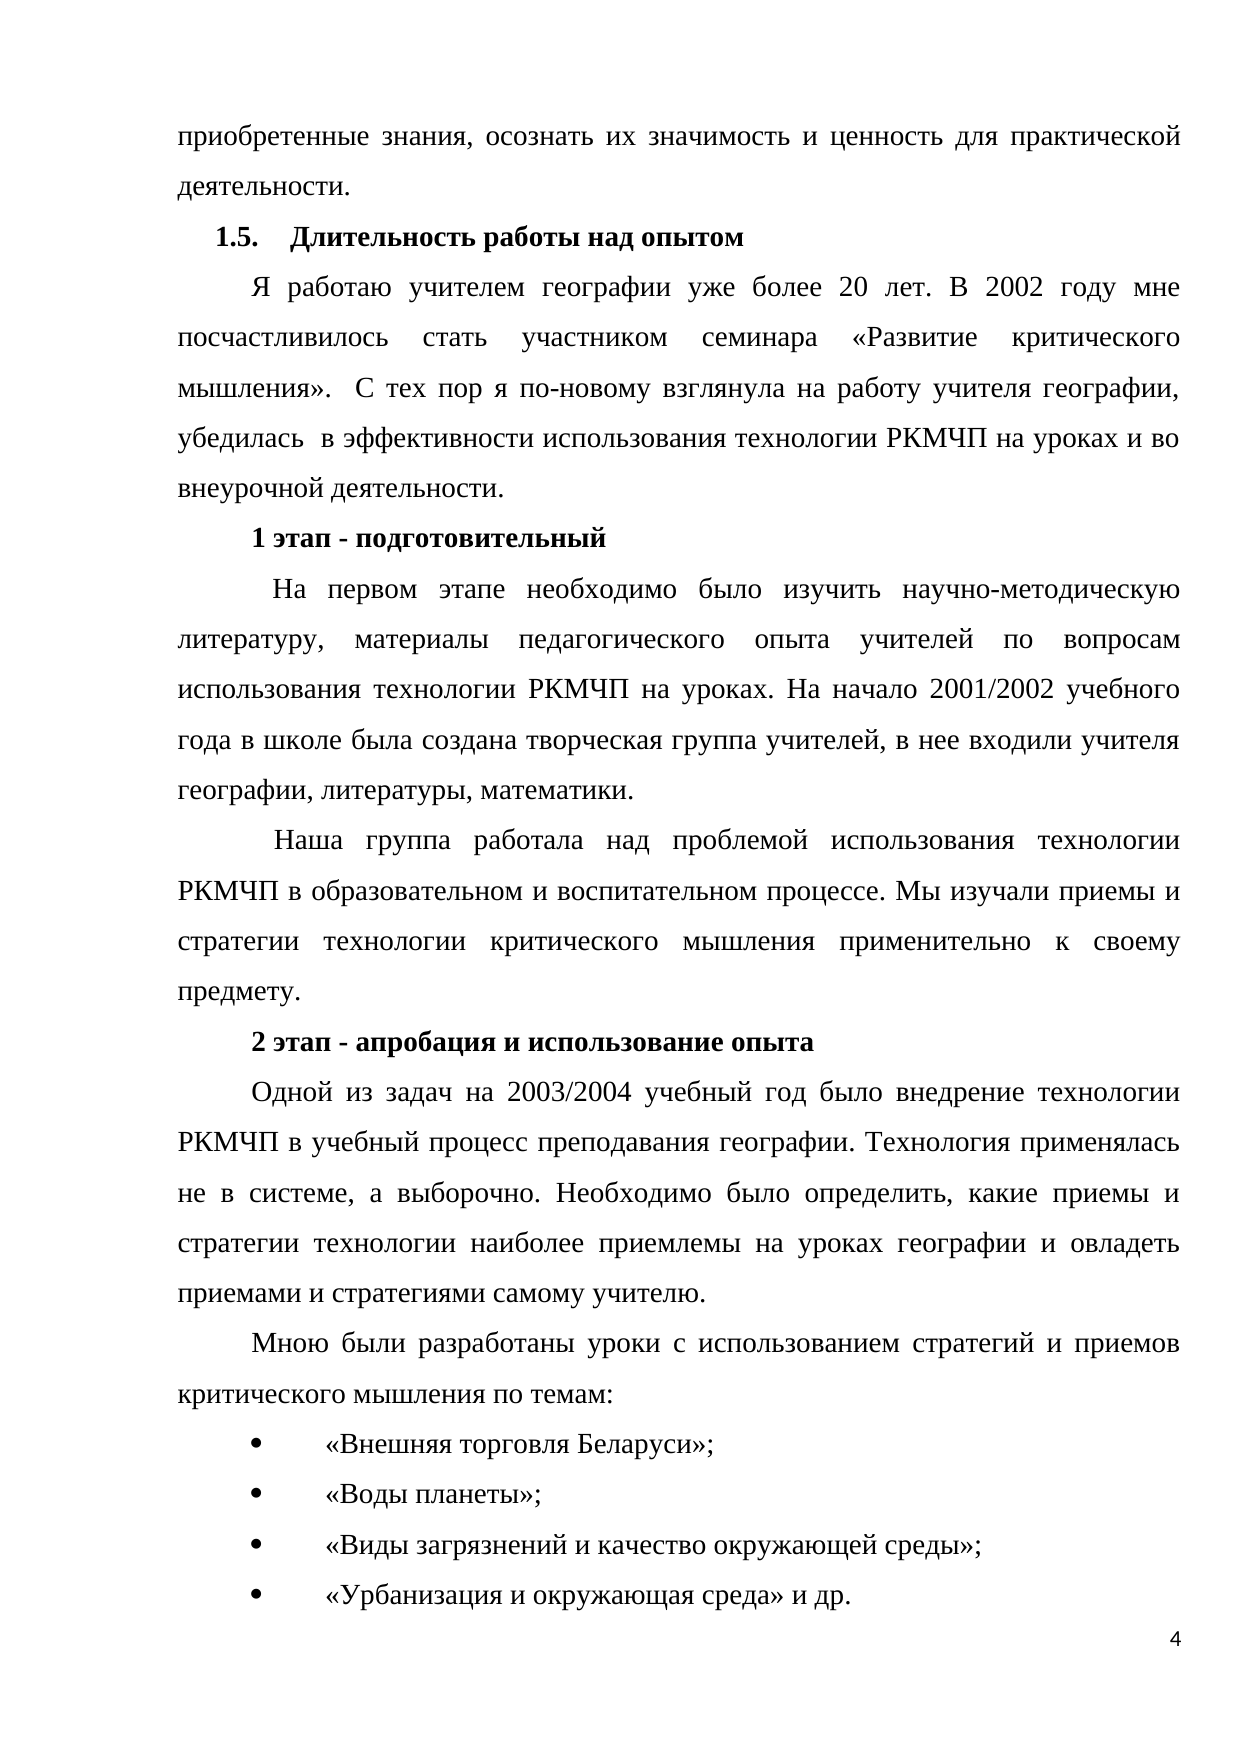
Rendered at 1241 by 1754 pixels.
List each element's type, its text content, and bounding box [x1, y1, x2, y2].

list Длительность работы над опытом [215, 219, 1181, 252]
text Одной из задач на 2003/2004 учебный год было внедрение технологии РКМЧП в учебный процесс преподавания географии. Технология применялась не в системе, а выборочно. Необходимо было определить, какие приемы и стратегии технологии наиболее приемлемы на уроках географии и овладеть приемами и стратегиями самому учителю. [177, 1074, 1181, 1309]
text Я работаю учителем географии уже более 20 лет. В 2002 году мне посчастливилось стать участником семинара «Развитие критического мышления». С тех пор я по-новому взглянула на работу учителя географии, убедилась в эффективности использования технологии РКМЧП на уроках и во внеурочной деятельности. [177, 269, 1181, 504]
list «Урбанизация и окружающая среда» и др. [177, 1577, 1181, 1611]
list «Воды планеты»; [177, 1477, 1181, 1510]
text На первом этапе необходимо было изучить научно-методическую литературу, материалы педагогического опыта учителей по вопросам использования технологии РКМЧП на уроках. На начало 2001/2002 учебного года в школе была создана творческая группа учителей, в нее входили учителя географии, литературы, математики. [177, 571, 1181, 806]
list «Виды загрязнений и качество окружающей среды»; [177, 1527, 1181, 1561]
text Наша группа работала над проблемой использования технологии РКМЧП в образовательном и воспитательном процессе. Мы изучали приемы и стратегии технологии критического мышления применительно к своему предмету. [177, 822, 1181, 1007]
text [177, 118, 1181, 202]
text 1 этап - подготовительный [177, 521, 1181, 554]
text Мною были разработаны уроки с использованием стратегий и приемов критического мышления по темам: [177, 1326, 1181, 1409]
list «Внешняя торговля Беларуси»; [177, 1426, 1181, 1460]
text 2 этап - апробация и использование опыта [177, 1024, 1181, 1057]
